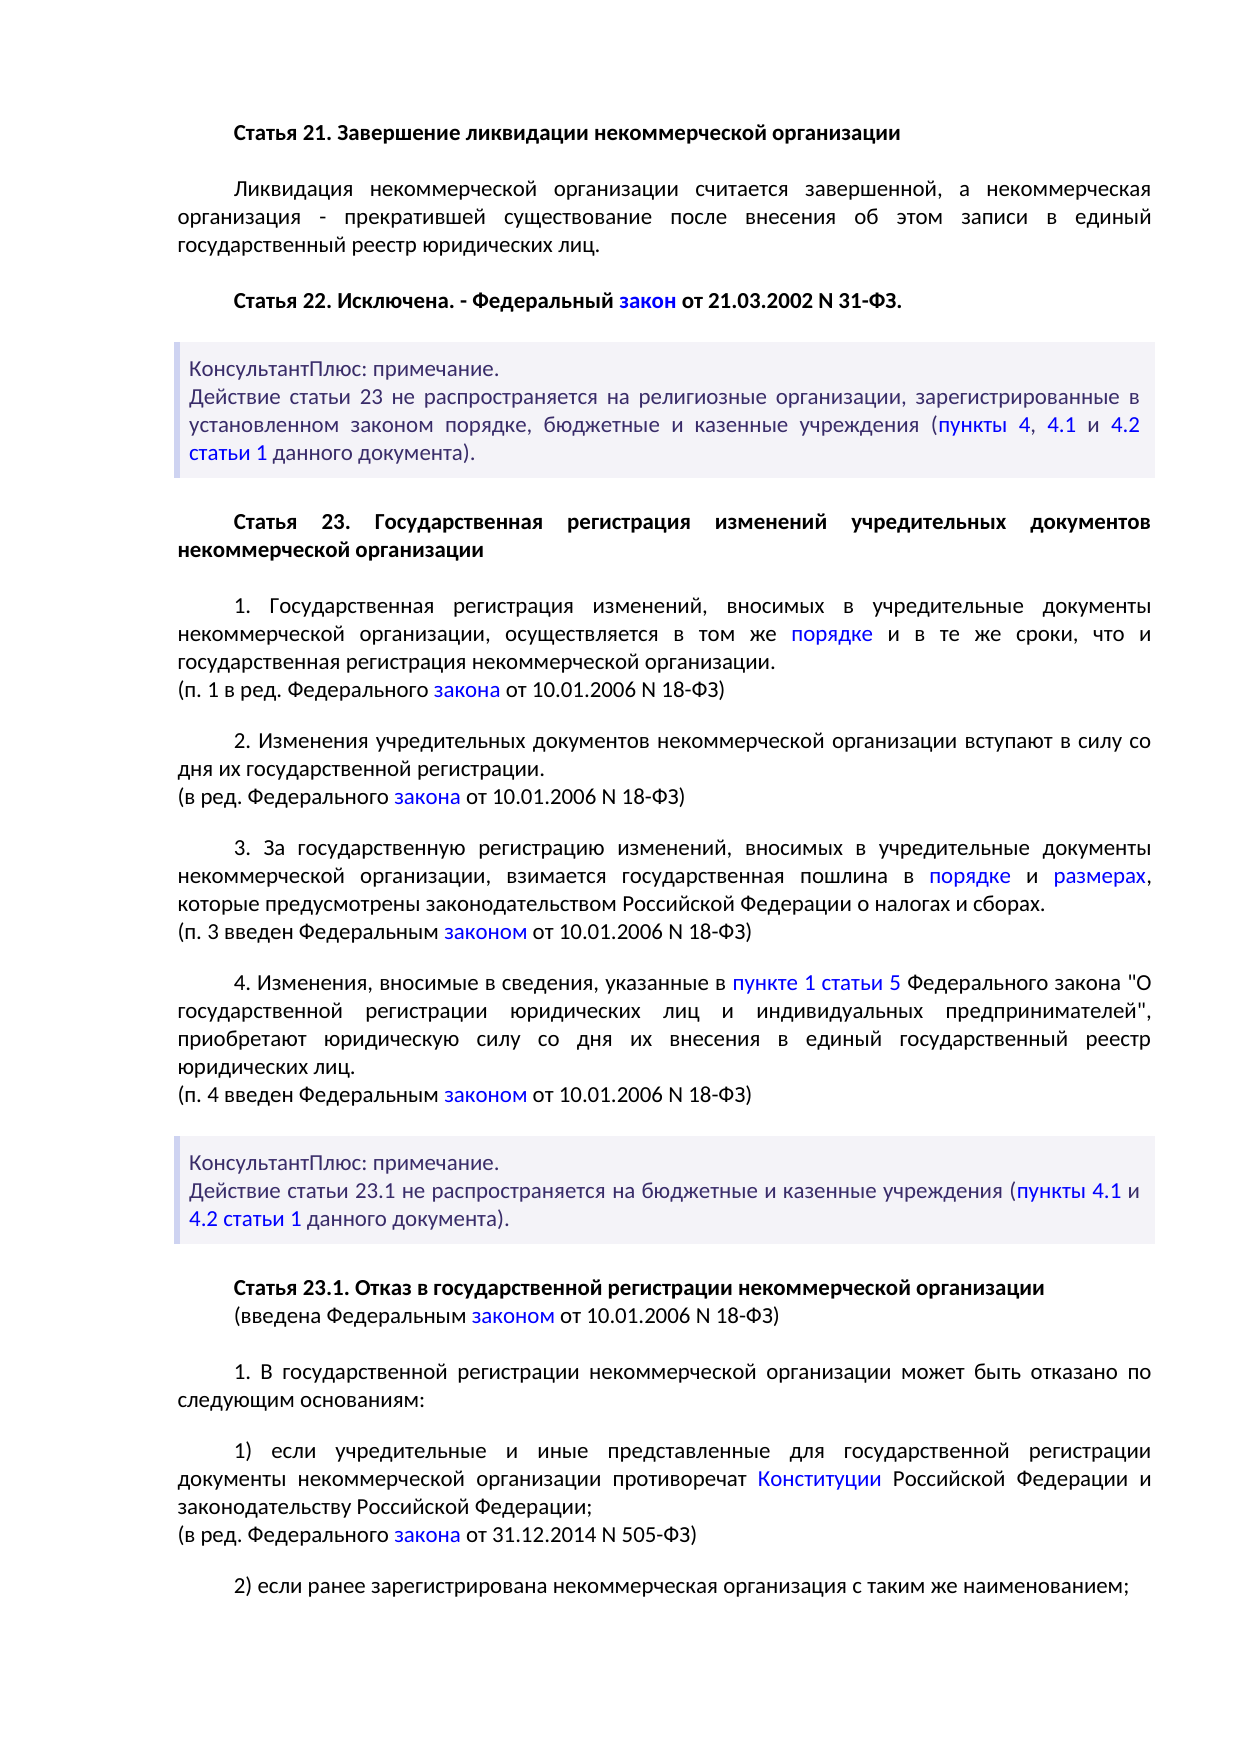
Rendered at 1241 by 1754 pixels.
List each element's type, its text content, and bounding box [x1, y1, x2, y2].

table_header КонсультантПлюс: примечание. Действие статьи 23.1 не распространяется на бюджетные и казенные учреждения (пункты 4.1 и 4.2 статьи 1 данного документа). [180, 1136, 1149, 1244]
text 1) если учредительные и иные представленные для государственной регистрации документы некоммерческой организации противоречат Конституции Российской Федерации и законодательству Российской Федерации; [177, 1436, 1152, 1520]
text 1. Государственная регистрация изменений, вносимых в учредительные документы некоммерческой организации, осуществляется в том же порядке и в те же сроки, что и государственная регистрация некоммерческой организации. [177, 591, 1152, 675]
text (в ред. Федерального закона от 31.12.2014 N 505-ФЗ) [177, 1520, 1152, 1548]
text (п. 1 в ред. Федерального закона от 10.01.2006 N 18-ФЗ) [177, 675, 1152, 703]
text 4. Изменения, вносимые в сведения, указанные в пункте 1 статьи 5 Федерального закона "О государственной регистрации юридических лиц и индивидуальных предпринимателей", приобретают юридическую силу со дня их внесения в единый государственный реестр юридических лиц. [177, 968, 1152, 1080]
text 1. В государственной регистрации некоммерческой организации может быть отказано по следующим основаниям: [177, 1357, 1152, 1413]
text 3. За государственную регистрацию изменений, вносимых в учредительные документы некоммерческой организации, взимается государственная пошлина в порядке и размерах, которые предусмотрены законодательством Российской Федерации о налогах и сборах. [177, 833, 1152, 917]
title Статья 22. Исключена. - Федеральный закон от 21.03.2002 N 31-ФЗ. [177, 286, 1152, 314]
text 2. Изменения учредительных документов некоммерческой организации вступают в силу со дня их государственной регистрации. [177, 726, 1152, 782]
title Статья 23.1. Отказ в государственной регистрации некоммерческой организации [177, 1273, 1152, 1301]
text (п. 3 введен Федеральным законом от 10.01.2006 N 18-ФЗ) [177, 917, 1152, 945]
text (введена Федеральным законом от 10.01.2006 N 18-ФЗ) [177, 1301, 1152, 1329]
text (в ред. Федерального закона от 10.01.2006 N 18-ФЗ) [177, 782, 1152, 810]
text 2) если ранее зарегистрирована некоммерческая организация с таким же наименованием; [177, 1571, 1152, 1599]
table_header КонсультантПлюс: примечание. Действие статьи 23 не распространяется на религиозные организации, зарегистрированные в установленном законом порядке, бюджетные и казенные учреждения (пункты 4, 4.1 и 4.2 статьи 1 данного документа). [180, 342, 1149, 478]
text Ликвидация некоммерческой организации считается завершенной, а некоммерческая организация - прекратившей существование после внесения об этом записи в единый государственный реестр юридических лиц. [177, 174, 1152, 258]
title Статья 21. Завершение ликвидации некоммерческой организации [177, 118, 1152, 146]
text (п. 4 введен Федеральным законом от 10.01.2006 N 18-ФЗ) [177, 1080, 1152, 1108]
title Статья 23. Государственная регистрация изменений учредительных документов некоммерческой организации [177, 507, 1152, 563]
